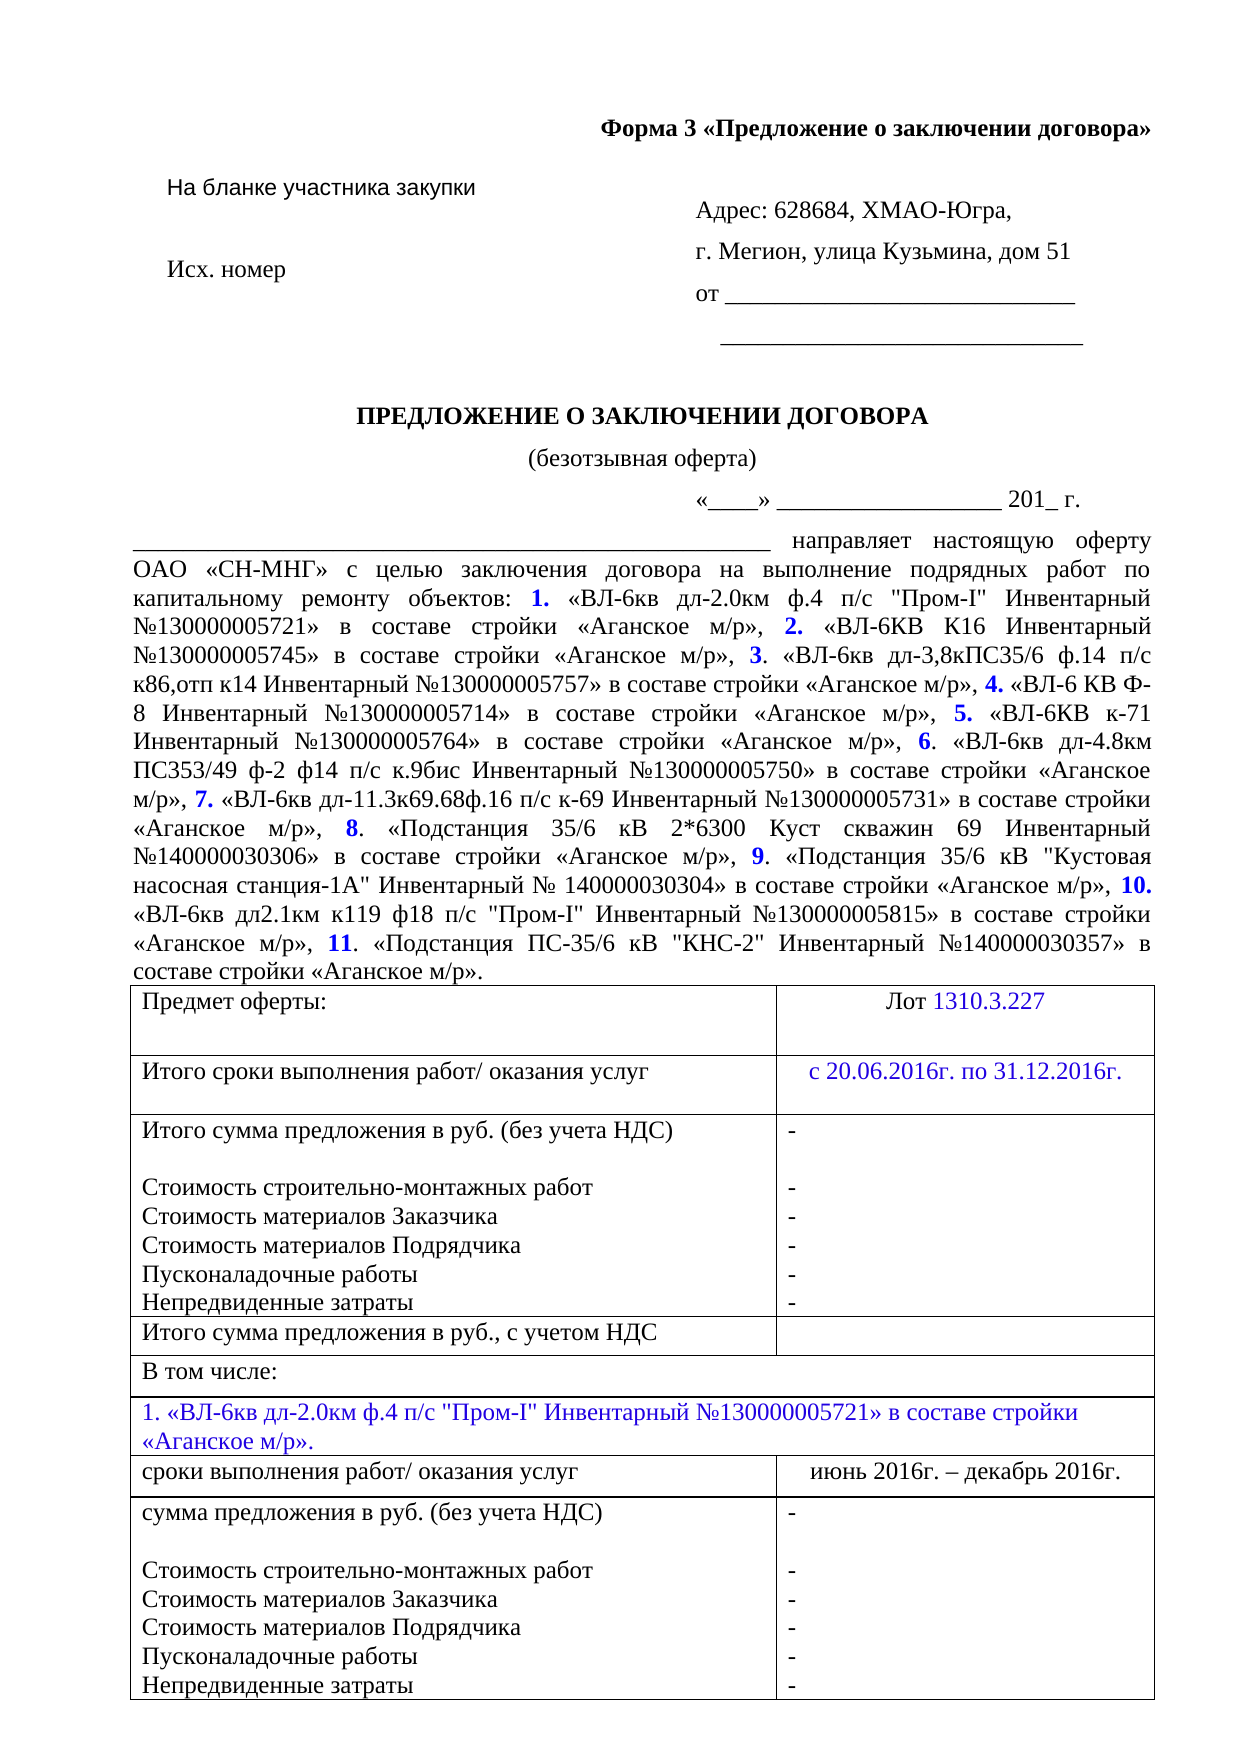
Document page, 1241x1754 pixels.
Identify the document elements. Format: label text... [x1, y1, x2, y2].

table_cell с 20.06.2016г. по 31.12.2016г. [777, 1056, 1154, 1114]
table_cell Итого сумма предложения в руб. (без учета НДС) Стоимость строительно-монтажных работ Стоимость материалов Заказчика Стоимость материалов Подрядчика Пусконаладочные работы Непредвиденные затраты [131, 1115, 776, 1316]
table_cell 1. «ВЛ-6кв дл-2.0км ф.4 п/с "Пром-I" Инвентарный №130000005721» в составе стройки «Аганское м/р». [131, 1398, 1154, 1455]
table_cell июнь 2016г. – декабрь 2016г. [777, 1456, 1154, 1496]
table_cell В том числе: [131, 1356, 1154, 1396]
text г. Мегион, улица Кузьмина, дом 51 [695, 236, 1152, 265]
table_header Лот 1310.3.227 [777, 986, 1154, 1055]
text ПРЕДЛОЖЕНИЕ О ЗАКЛЮЧЕНИИ ДОГОВОРА [133, 401, 1152, 430]
text Форма 3 «Предложение о заключении договора» [133, 113, 1152, 141]
text Адрес: 628684, ХМАО-Югра, [695, 195, 1152, 224]
text «____» __________________ 201_ г. [695, 484, 1152, 513]
table_cell Итого сроки выполнения работ/ оказания услуг [131, 1056, 776, 1114]
text ___________________________________________________ направляет настоящую оферту ОАО «СН-МНГ» с целью заключения договора на выполнение подрядных работ по капитальному ремонту объектов: 1. «ВЛ-6кв дл-2.0км ф.4 п/с "Пром-I" Инвентарный №130000005721» в составе стройки «Аганское м/р», 2. «ВЛ-6КВ К16 Инвентарный №130000005745» в составе стройки «Аганское м/р», 3. «ВЛ-6кв дл-3,8кПС35/6 ф.14 п/с к86,отп к14 Инвентарный №130000005757» в составе стройки «Аганское м/р», 4. «ВЛ-6 КВ Ф-8 Инвентарный №130000005714» в составе стройки «Аганское м/р», 5. «ВЛ-6КВ к-71 Инвентарный №130000005764» в составе стройки «Аганское м/р», 6. «ВЛ-6кв дл-4.8км ПС353/49 ф-2 ф14 п/с к.9бис Инвентарный №130000005750» в составе стройки «Аганское м/р», 7. «ВЛ-6кв дл-11.3к69.68ф.16 п/с к-69 Инвентарный №130000005731» в составе стройки «Аганское м/р», 8. «Подстанция 35/6 кВ 2*6300 Куст скважин 69 Инвентарный №140000030306» в составе стройки «Аганское м/р», 9. «Подстанция 35/6 кВ "Кустовая насосная станция-1А" Инвентарный № 140000030304» в составе стройки «Аганское м/р», 10. «ВЛ-6кв дл2.1км к119 ф18 п/с "Пром-I" Инвентарный №130000005815» в составе стройки «Аганское м/р», 11. «Подстанция ПС-35/6 кВ "КНС-2" Инвентарный №140000030357» в составе стройки «Аганское м/р». [133, 525, 1152, 985]
table_cell - - - - - - [777, 1115, 1154, 1316]
table_cell Итого сумма предложения в руб., с учетом НДС [131, 1317, 776, 1355]
table_cell - - - - - - [777, 1498, 1154, 1699]
text (безотзывная оферта) [133, 443, 1152, 471]
text от ____________________________ [695, 278, 1152, 306]
table_cell [777, 1317, 1154, 1355]
text _____________________________ [695, 319, 1152, 348]
table_header Предмет оферты: [131, 986, 776, 1055]
table_cell сроки выполнения работ/ оказания услуг [131, 1456, 776, 1496]
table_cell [131, 1498, 776, 1699]
